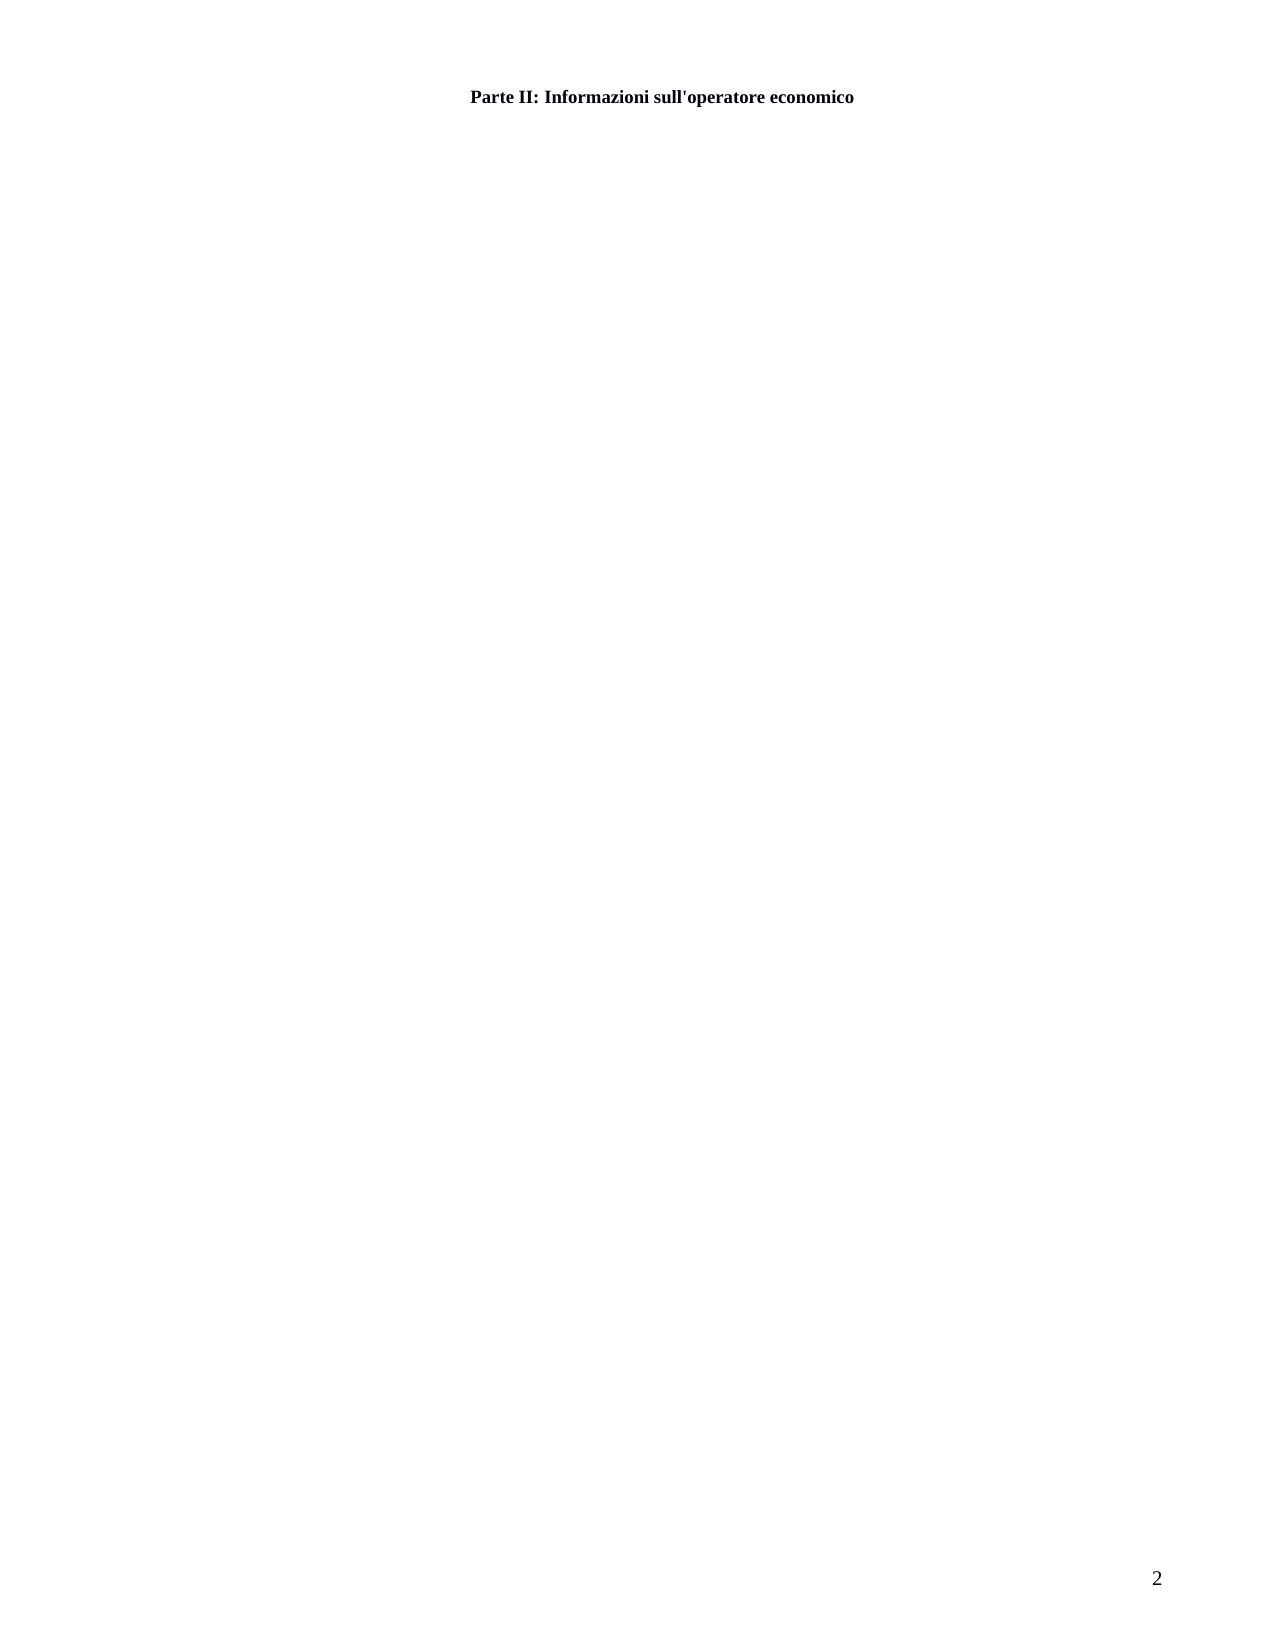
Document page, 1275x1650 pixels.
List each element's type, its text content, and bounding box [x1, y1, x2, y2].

text Parte II: Informazioni sull'operatore economico [187, 86, 1137, 107]
